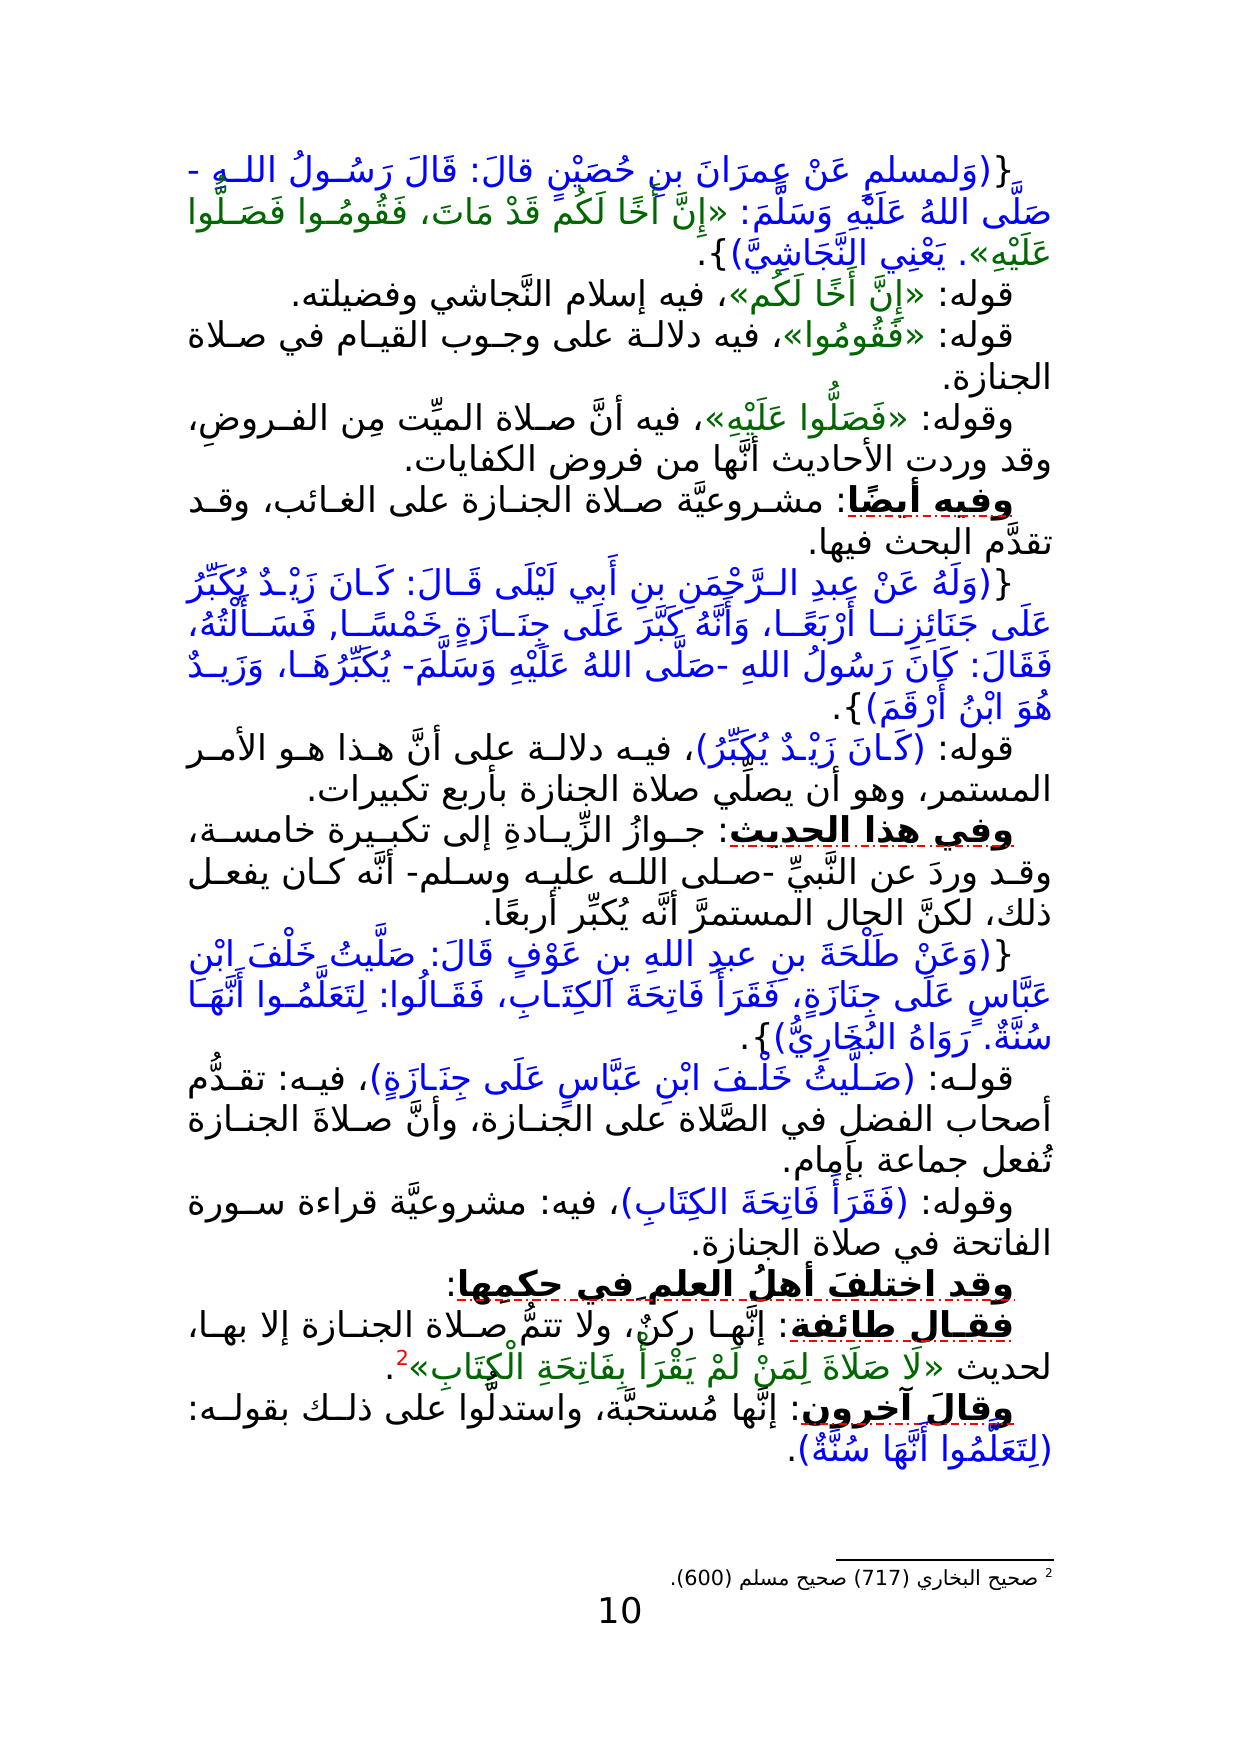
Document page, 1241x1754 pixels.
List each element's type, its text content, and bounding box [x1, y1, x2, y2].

text وقوله: (فَقَرَأَ فَاتِحَةَ الكِتَابِ)، فيه: مشروعيَّة قراءة سورة الفاتحة في صلاة الجنازة. [187, 1181, 1053, 1264]
text وفيه أيضًا: مشروعيَّة صلاة الجنازة على الغائب، وقد تقدَّم البحث فيها. [187, 480, 1053, 562]
text وقوله: «فَصَلُّوا عَلَيْهِ»، فيه أنَّ صلاة الميِّت مِن الفروضِ، وقد وردت الأحاديث أنَّها من فروض الكفايات. [187, 397, 1053, 480]
text وقالَ آخرون: إنَّها مُستحبَّة، واستدلُّوا على ذلك بقوله: (لِتَعَلَّمُوا أَنَّهَا سُنَّةٌ). [187, 1387, 1053, 1470]
text قوله: (كَانَ زَيْدٌ يُكَبِّرُ)، فيه دلالة على أنَّ هذا هو الأمر المستمر، وهو أن يصلِّي صلاة الجنازة بأربع تكبيرات. [187, 727, 1053, 810]
text وقد اختلفَ أهلُ العلم ِفي حكمِها: [187, 1264, 1053, 1305]
text قوله: «إِنَّ أَخًا لَكُم»، فيه إسلام النَّجاشي وفضيلته. [187, 274, 1053, 315]
text فقال طائفة: إنَّها ركنٌ، ولا تتمُّ صلاة الجنازة إلا بها، لحديث «لَا صَلَاةَ لِمَنْ لَمْ يَقْرَأْ بِفَاتِحَةِ الْكِتَابِ». [187, 1305, 1053, 1387]
text {(وَلمسلمٍ عَنْ عِمرَانَ بنِ حُصَيْنٍ قالَ: قَالَ رَسُولُ اللهِ -صَلَّى اللهُ عَلَيْهِ وَسَلَّمَ: «إِنَّ أَخًا لَكُم قَدْ مَاتَ، فَقُومُوا فَصَلُّوا عَلَيْهِ». يَعْنِي النَّجَاشِيَّ)}. [187, 150, 1053, 274]
text {(وَلَهُ عَنْ عبدِ الرَّحْمَنِ بنِ أَبي لَيْلَى قَالَ: كَانَ زَيْدٌ يُكَبِّرُ عَلَى جَنَائِزِنا أَرْبَعًا، وَأَنَّهُ كَبَّرَ عَلَى جِنَازَةٍ خَمْسًا, فَسَأَلْتُهُ، فَقَالَ: كَانَ رَسُولُ اللهِ -صَلَّى اللهُ عَلَيْهِ وَسَلَّمَ- يُكَبِّرُهَا، وَزَيدٌ هُوَ ابْنُ أَرْقَمَ)}. [187, 562, 1053, 727]
text {(وَعَنْ طَلْحَةَ بنِ عبدِ اللهِ بنِ عَوْفٍ قَالَ: صَلَّيتُ خَلْفَ ابْنِ عَبَّاسٍ عَلَى جِنَازَةٍ، فَقَرَأَ فَاتِحَةَ الكِتَابِ، فَقَالُوا: لِتَعَلَّمُوا أَنَّهَا سُنَّةٌ. رَوَاهُ البُخَارِيُّ)}. [187, 934, 1053, 1057]
text وفي هذا الحديث: جوازُ الزِّيادةِ إلى تكبيرة خامسة، وقد وردَ عن النَّبيِّ -صلى الله عليه وسلم- أنَّه كان يفعل ذلك، لكنَّ الحال المستمرَّ أنَّه يُكبِّر أربعًا. [187, 810, 1053, 934]
text قوله: (صَلَّيتُ خَلْفَ ابْنِ عَبَّاسٍ عَلَى جِنَازَةٍ)، فيه: تقدُّم أصحاب الفضلِ في الصَّلاة على الجنازة، وأنَّ صلاةَ الجنازة تُفعل جماعة بإمام. [187, 1057, 1053, 1181]
text قوله: «فَقُومُوا»، فيه دلالة على وجوب القيام في صلاة الجنازة. [187, 315, 1053, 397]
